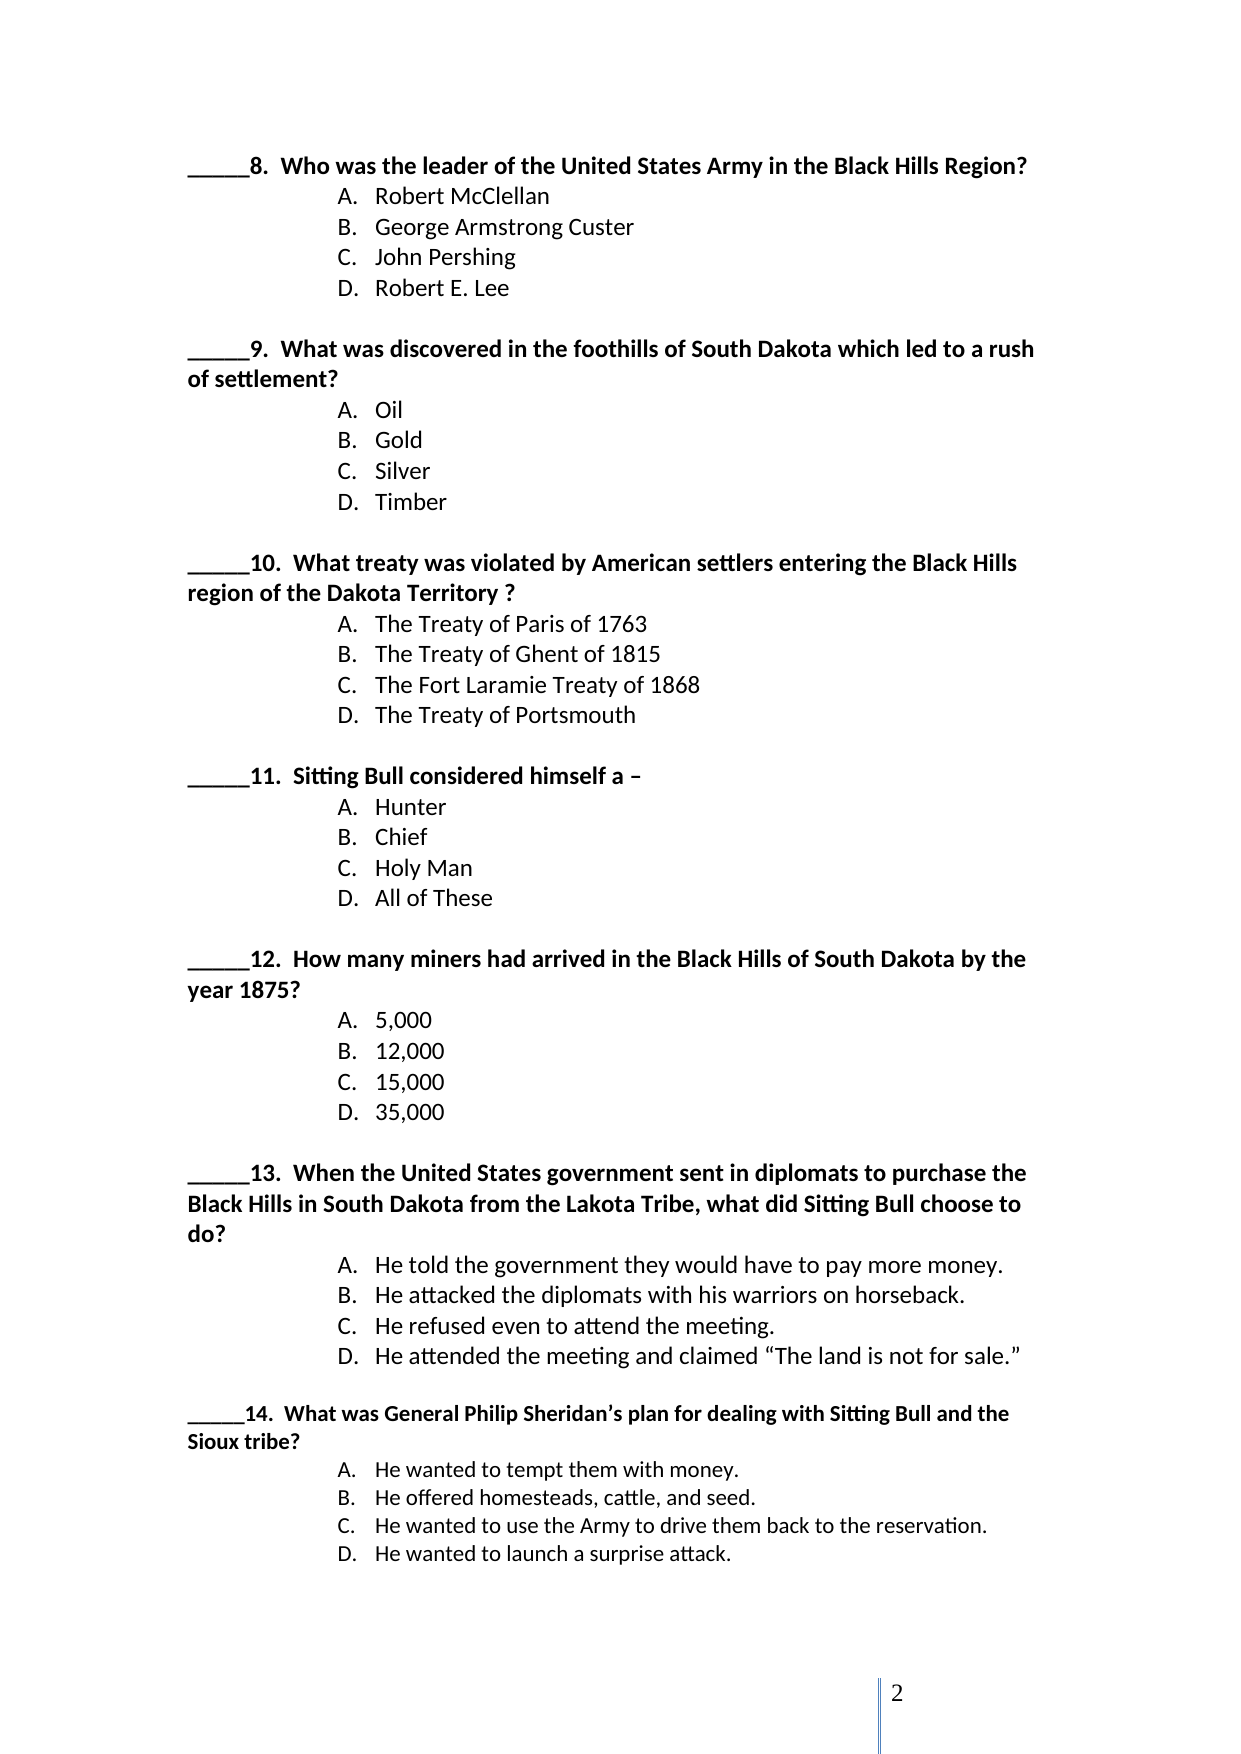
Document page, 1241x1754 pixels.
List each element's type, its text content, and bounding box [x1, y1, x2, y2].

list The Treaty of [337, 699, 1053, 730]
list 5,000 [337, 1004, 1053, 1035]
list He refused even to attend the meeting. [337, 1310, 1053, 1340]
list Robert McClellan [337, 181, 1053, 211]
list The Treaty of of 1763 [337, 608, 1053, 638]
text _____10. What treaty was violated by American settlers entering the Black Hills region of the Dakota Territory ? [187, 547, 1053, 608]
list George Armstrong Custer [337, 211, 1053, 242]
list He offered homesteads, cattle, and seed. [337, 1483, 1053, 1511]
list He wanted to use the Army to drive them back to the reservation. [337, 1511, 1053, 1539]
list He told the government they would have to pay more money. [337, 1249, 1053, 1279]
list Holy Man [337, 852, 1053, 882]
list 35,000 [337, 1096, 1053, 1127]
list Gold [337, 425, 1053, 455]
text _____11. Sitting Bull considered himself a – [187, 760, 1053, 791]
list Timber [337, 486, 1053, 516]
list He attended the meeting and claimed “The land is not for sale.” [337, 1340, 1053, 1371]
text _____9. What was discovered in the foothills of South Dakota which led to a rush of settlement? [187, 333, 1053, 394]
text _____14. What was General Philip Sheridan’s plan for dealing with Sitting Bull and the Sioux tribe? [187, 1399, 1053, 1455]
text _____13. When the United States government sent in diplomats to purchase the Black Hills in South Dakota from the Lakota Tribe, what did Sitting Bull choose to do? [187, 1157, 1053, 1249]
text _____12. How many miners had arrived in the Black Hills of South Dakota by the year 1875? [187, 943, 1053, 1004]
list All of These [337, 882, 1053, 913]
list He wanted to launch a surprise attack. [337, 1539, 1053, 1567]
text _____8. Who was the leader of the United States Army in the Black Hills Region? [187, 150, 1053, 181]
list He wanted to tempt them with money. [337, 1455, 1053, 1483]
list Robert E. Lee [337, 272, 1053, 303]
list John Pershing [337, 242, 1053, 272]
list 12,000 [337, 1035, 1053, 1066]
list The Treaty of 1868 [337, 669, 1053, 699]
list 15,000 [337, 1066, 1053, 1096]
list Hunter [337, 791, 1053, 821]
list The Treaty of of 1815 [337, 638, 1053, 669]
list He attacked the diplomats with his warriors on horseback. [337, 1279, 1053, 1310]
list Oil [337, 394, 1053, 425]
list Silver [337, 455, 1053, 486]
list Chief [337, 821, 1053, 852]
